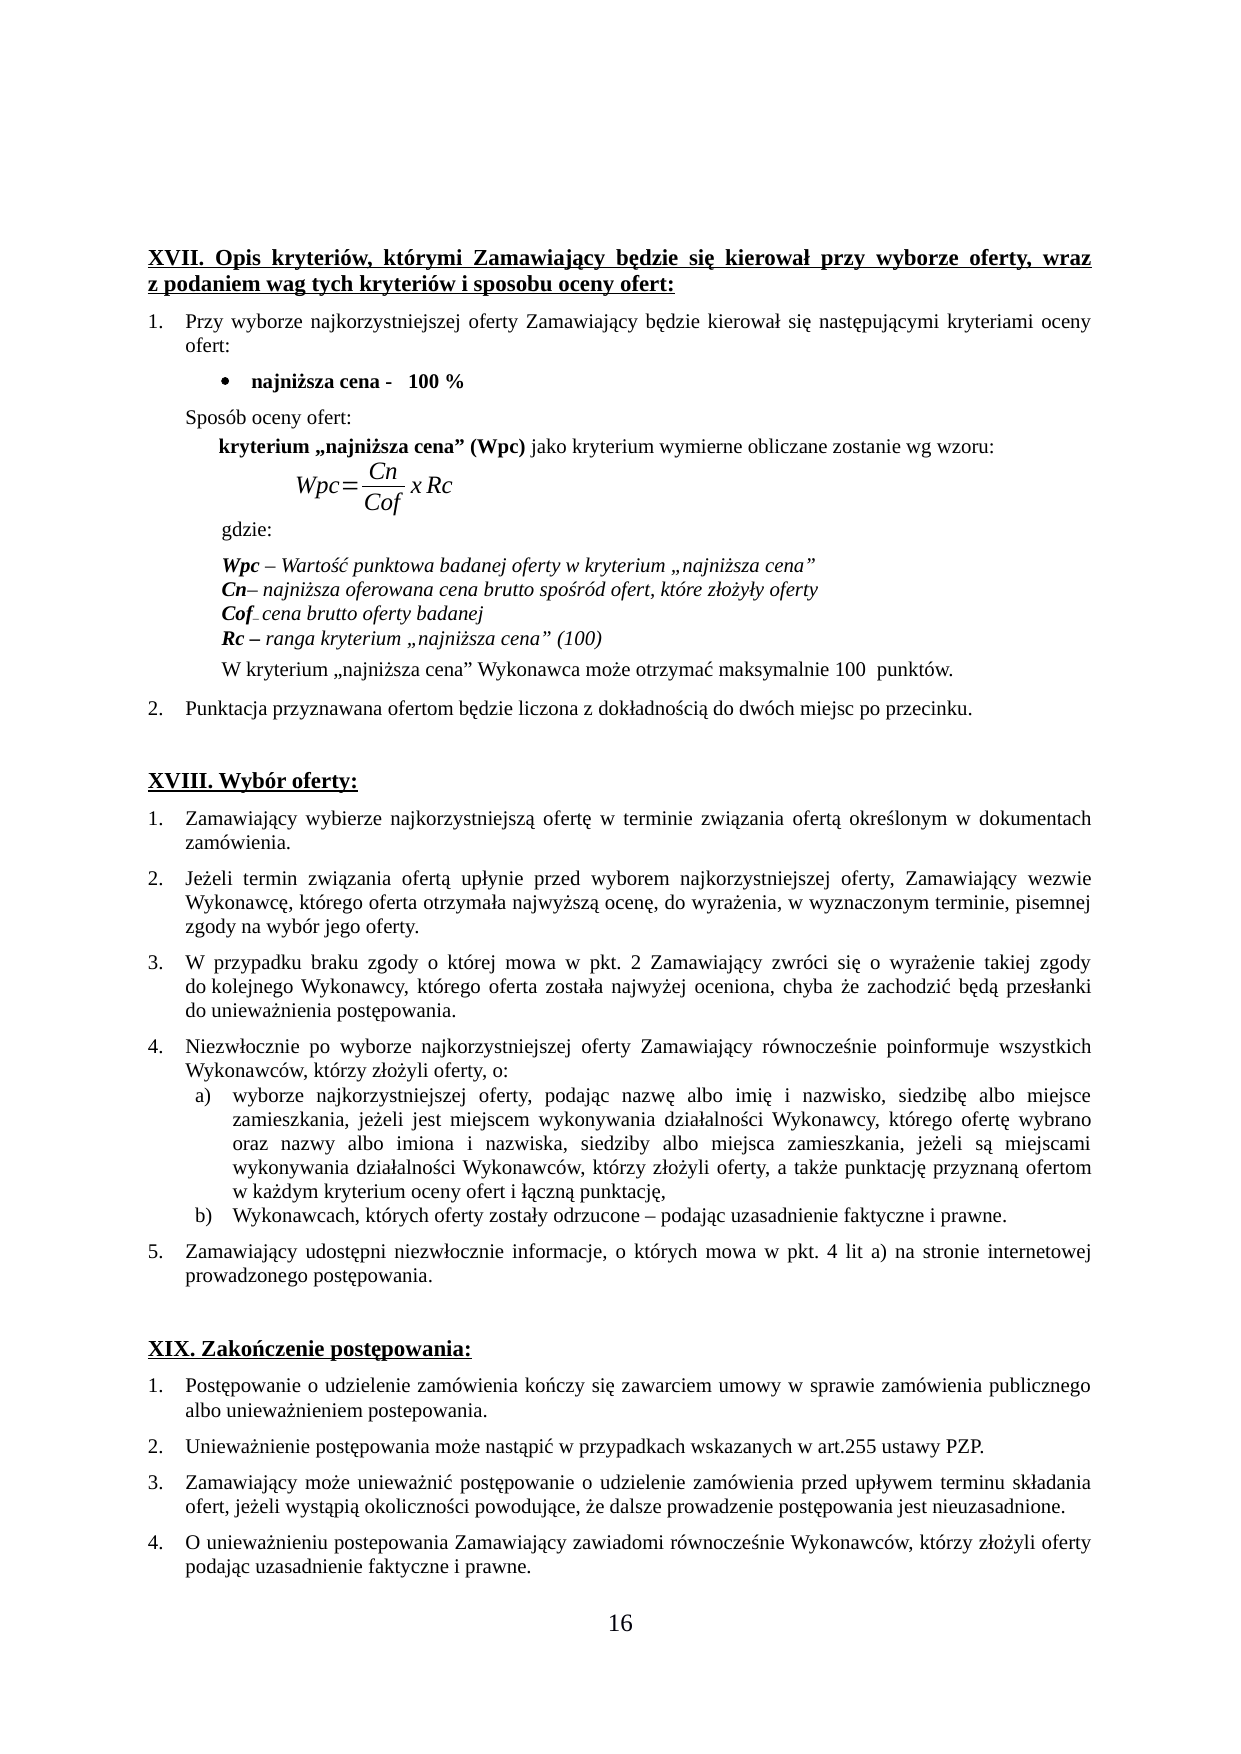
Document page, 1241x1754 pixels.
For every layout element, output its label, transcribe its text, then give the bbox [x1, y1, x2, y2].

text Cof– cena brutto oferty badanej [221, 601, 1092, 625]
text XIX. Zakończenie postępowania: [148, 1335, 1092, 1361]
text XVII. Opis kryteriów, którymi Zamawiający będzie się kierował przy wyborze oferty, wraz z podaniem wag tych kryteriów i sposobu oceny ofert: [148, 268, 1092, 297]
list Zamawiający może unieważnić postępowanie o udzielenie zamówienia przed upływem terminu składania ofert, jeżeli wystąpią okoliczności powodujące, że dalsze prowadzenie postępowania jest nieuzasadnione. [148, 1469, 1092, 1518]
text Rc – ranga kryterium „najniższa cena” (100) [221, 625, 1092, 649]
text gdzie: [221, 517, 1092, 541]
list Niezwłocznie po wyborze najkorzystniejszej oferty Zamawiający równocześnie poinformuje wszystkich Wykonawców, którzy złożyli oferty, o: [148, 1034, 1092, 1082]
text XVII. Opis kryteriów, którymi Zamawiający będzie się kierował przy wyborze oferty, wraz z podaniem wag tych kryteriów i sposobu oceny ofert: [148, 244, 1092, 267]
list O unieważnieniu postepowania Zamawiający zawiadomi równocześnie Wykonawców, którzy złożyli oferty podając uzasadnienie faktyczne i prawne. [148, 1530, 1092, 1578]
list Przy wyborze najkorzystniejszej oferty Zamawiający będzie kierował się następującymi kryteriami oceny ofert: [148, 309, 1092, 357]
list Postępowanie o udzielenie zamówienia kończy się zawarciem umowy w sprawie zamówienia publicznego albo unieważnieniem postepowania. [148, 1373, 1092, 1422]
text Cn– najniższa oferowana cena brutto spośród ofert, które złożyły oferty [221, 577, 1092, 601]
list Punktacja przyznawana ofertom będzie liczona z dokładnością do dwóch miejsc po przecinku. [148, 695, 1092, 719]
list Wykonawcach, których oferty zostały odrzucone – podając uzasadnienie faktyczne i prawne. [195, 1203, 1092, 1227]
list Zamawiający wybierze najkorzystniejszą ofertę w terminie związania ofertą określonym w dokumentach zamówienia. [148, 806, 1092, 854]
list wyborze najkorzystniejszej oferty, podając nazwę albo imię i nazwisko, siedzibę albo miejsce zamieszkania, jeżeli jest miejscem wykonywania działalności Wykonawcy, którego ofertę wybrano oraz nazwy albo imiona i nazwiska, siedziby albo miejsca zamieszkania, jeżeli są miejscami wykonywania działalności Wykonawców, którzy złożyli oferty, a także punktację przyznaną ofertom w każdym kryterium oceny ofert i łączną punktację, [195, 1082, 1092, 1203]
list Unieważnienie postępowania może nastąpić w przypadkach wskazanych w art.255 ustawy PZP. [148, 1433, 1092, 1458]
text Sposób oceny ofert: [185, 405, 1092, 429]
list najniższa cena - 100 % [221, 369, 1092, 393]
list W przypadku braku zgody o której mowa w pkt. 2 Zamawiający zwróci się o wyrażenie takiej zgody do kolejnego Wykonawcy, którego oferta została najwyżej oceniona, chyba że zachodzić będą przesłanki do unieważnienia postępowania. [148, 950, 1092, 1022]
list Jeżeli termin związania ofertą upłynie przed wyborem najkorzystniejszej oferty, Zamawiający wezwie Wykonawcę, którego oferta otrzymała najwyższą ocenę, do wyrażenia, w wyznaczonym terminie, pisemnej zgody na wybór jego oferty. [148, 866, 1092, 938]
text Wpc – Wartość punktowa badanej oferty w kryterium „najniższa cena” [221, 553, 1092, 577]
list Zamawiający udostępni niezwłocznie informacje, o których mowa w pkt. 4 lit a) na stronie internetowej prowadzonego postępowania. [148, 1239, 1092, 1287]
text XVIII. Wybór oferty: [148, 768, 1092, 794]
text W kryterium „najniższa cena” Wykonawca może otrzymać maksymalnie 100 punktów. [221, 657, 1092, 681]
text kryterium „najniższa cena” (Wpc) jako kryterium wymierne obliczane zostanie wg wzoru: [218, 434, 1092, 458]
